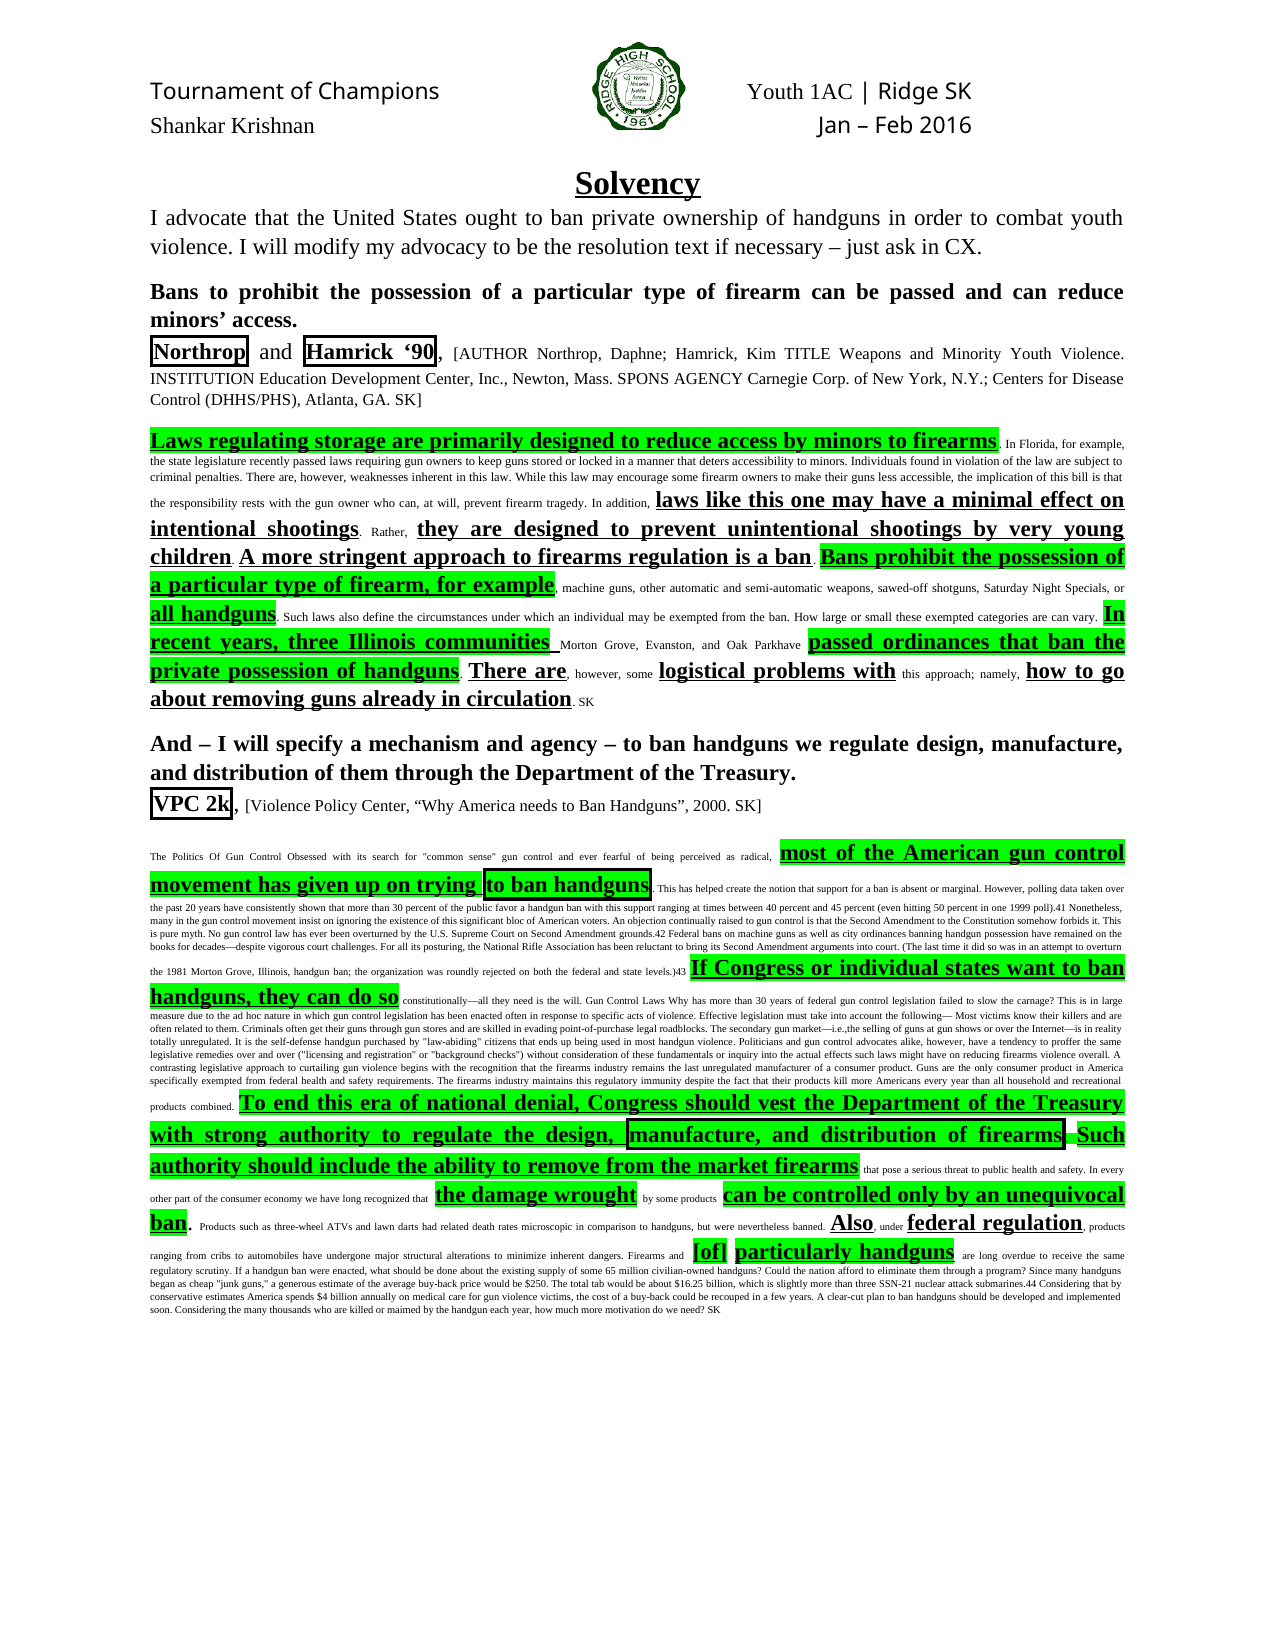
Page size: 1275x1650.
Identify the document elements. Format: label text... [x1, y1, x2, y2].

text VPC 2k, [Violence Policy Center, “Why America needs to Ban Handguns”, 2000. SK] [233, 787, 1125, 820]
picture [578, 42, 697, 130]
subtitle And – I will specify a mechanism and agency – to ban handguns we regulate design, manufacture, and distribution of them through the Department of the Treasury. [150, 730, 1125, 785]
text Northrop and Hamrick ‘90, [AUTHOR Northrop, Daphne; Hamrick, Kim TITLE Weapons and Minority Youth Violence. INSTITUTION Education Development Center, Inc., Newton, Mass. SPONS AGENCY Carnegie Corp. of New York, N.Y.; Centers for Disease Control (DHHS/PHS), Atlanta, GA. SK] [150, 335, 1125, 408]
text The Politics Of Gun Control Obsessed with its search for "common sense" gun control and ever fearful of being perceived as radical, most of the American gun control movement has given up on trying to ban handguns. This has helped create the notion that support for a ban is absent or marginal. However, polling data taken over the past 20 years have consistently shown that more than 30 percent of the public favor a handgun ban with this support ranging at times between 40 percent and 45 percent (even hitting 50 percent in one 1999 poll).41 Nonetheless, many in the gun control movement insist on ignoring the existence of this significant bloc of American voters. An objection continually raised to gun control is that the Second Amendment to the Constitution somehow forbids it. This is pure myth. No gun control law has ever been overturned by the U.S. Supreme Court on Second Amendment grounds.42 Federal bans on machine guns as well as city ordinances banning handgun possession have remained on the books for decades—despite vigorous court challenges. For all its posturing, the National Rifle Association has been reluctant to bring its Second Amendment arguments into court. (The last time it did so was in an attempt to overturn the 1981 Morton Grove, Illinois, handgun ban; the organization was roundly rejected on both the federal and state levels.)43 If Congress or individual states want to ban handguns, they can do so constitutionally—all they need is the will. Gun Control Laws Why has more than 30 years of federal gun control legislation failed to slow the carnage? This is in large measure due to the ad hoc nature in which gun control legislation has been enacted often in response to specific acts of violence. Effective legislation must take into account the following— Most victims know their killers and are often related to them. Criminals often get their guns through gun stores and are skilled in evading point-of-purchase legal roadblocks. The secondary gun market—i.e.,the selling of guns at gun shows or over the Internet—is in reality totally unregulated. It is the self-defense handgun purchased by "law-abiding" citizens that ends up being used in most handgun violence. Politicians and gun control advocates alike, however, have a tendency to proffer the same legislative remedies over and over ("licensing and registration" or "background checks") without consideration of these fundamentals or inquiry into the actual effects such laws might have on reducing firearms violence overall. A contrasting legislative approach to curtailing gun violence begins with the recognition that the firearms industry remains the last unregulated manufacturer of a consumer product. Guns are the only consumer product in America specifically exempted from federal health and safety requirements. The firearms industry maintains this regulatory immunity despite the fact that their products kill more Americans every year than all household and recreational products combined. To end this era of national denial, Congress should vest the Department of the Treasury with strong authority to regulate the design, manufacture, and distribution of firearms. Such authority should include the ability to remove from the market firearms that pose a serious threat to public health and safety. In every other part of the consumer economy we have long recognized that the damage wrought by some products can be controlled only by an unequivocal ban. Products such as three-wheel ATVs and lawn darts had related death rates microscopic in comparison to handguns, but were nevertheless banned. Also, under federal regulation, products ranging from cribs to automobiles have undergone major structural alterations to minimize inherent dangers. Firearms and [of] particularly handguns are long overdue to receive the same regulatory scrutiny. If a handgun ban were enacted, what should be done about the existing supply of some 65 million civilian-owned handguns? Could the nation afford to eliminate them through a program? Since many handguns began as cheap "junk guns," a generous estimate of the average buy-back price would be $250. The total tab would be about $16.25 billion, which is slightly more than three SSN-21 nuclear attack submarines.44 Considering that by conservative estimates America spends $4 billion annually on medical care for gun violence victims, the cost of a buy-back could be recouped in a few years. A clear-cut plan to ban handguns should be developed and implemented soon. Considering the many thousands who are killed or maimed by the handgun each year, how much more motivation do we need? SK [150, 839, 1125, 1133]
subtitle Solvency [150, 163, 1125, 201]
text Laws regulating storage are primarily designed to reduce access by minors to firearms. In Florida, for example, the state legislature recently passed laws requiring gun owners to keep guns stored or locked in a manner that deters accessibility to minors. Individuals found in violation of the law are subject to criminal penalties. There are, however, weaknesses inherent in this law. While this law may encourage some firearm owners to make their guns less accessible, the implication of this bill is that the responsibility rests with the gun owner who can, at will, prevent firearm tragedy. In addition, laws like this one may have a minimal effect on intentional shootings. Rather, they are designed to prevent unintentional shootings by very young children. A more stringent approach to firearms regulation is a ban. Bans prohibit the possession of a particular type of firearm, for example, machine guns, other automatic and semi-automatic weapons, sawed-off shotguns, Saturday Night Specials, or all handguns. Such laws also define the circumstances under which an individual may be exempted from the ban. How large or small these exempted categories are can vary. In recent years, three Illinois communities Morton Grove, Evanston, and Oak Parkhave passed ordinances that ban the private possession of handguns. There are, however, some logistical problems with this approach; namely, how to go about removing guns already in circulation. SK [150, 427, 1125, 712]
subtitle Bans to prohibit the possession of a particular type of firearm can be passed and can reduce minors’ access. [150, 278, 1125, 333]
text I advocate that the United States ought to ban private ownership of handguns in order to combat youth violence. I will modify my advocacy to be the resolution text if necessary – just ask in CX. [150, 204, 1125, 259]
